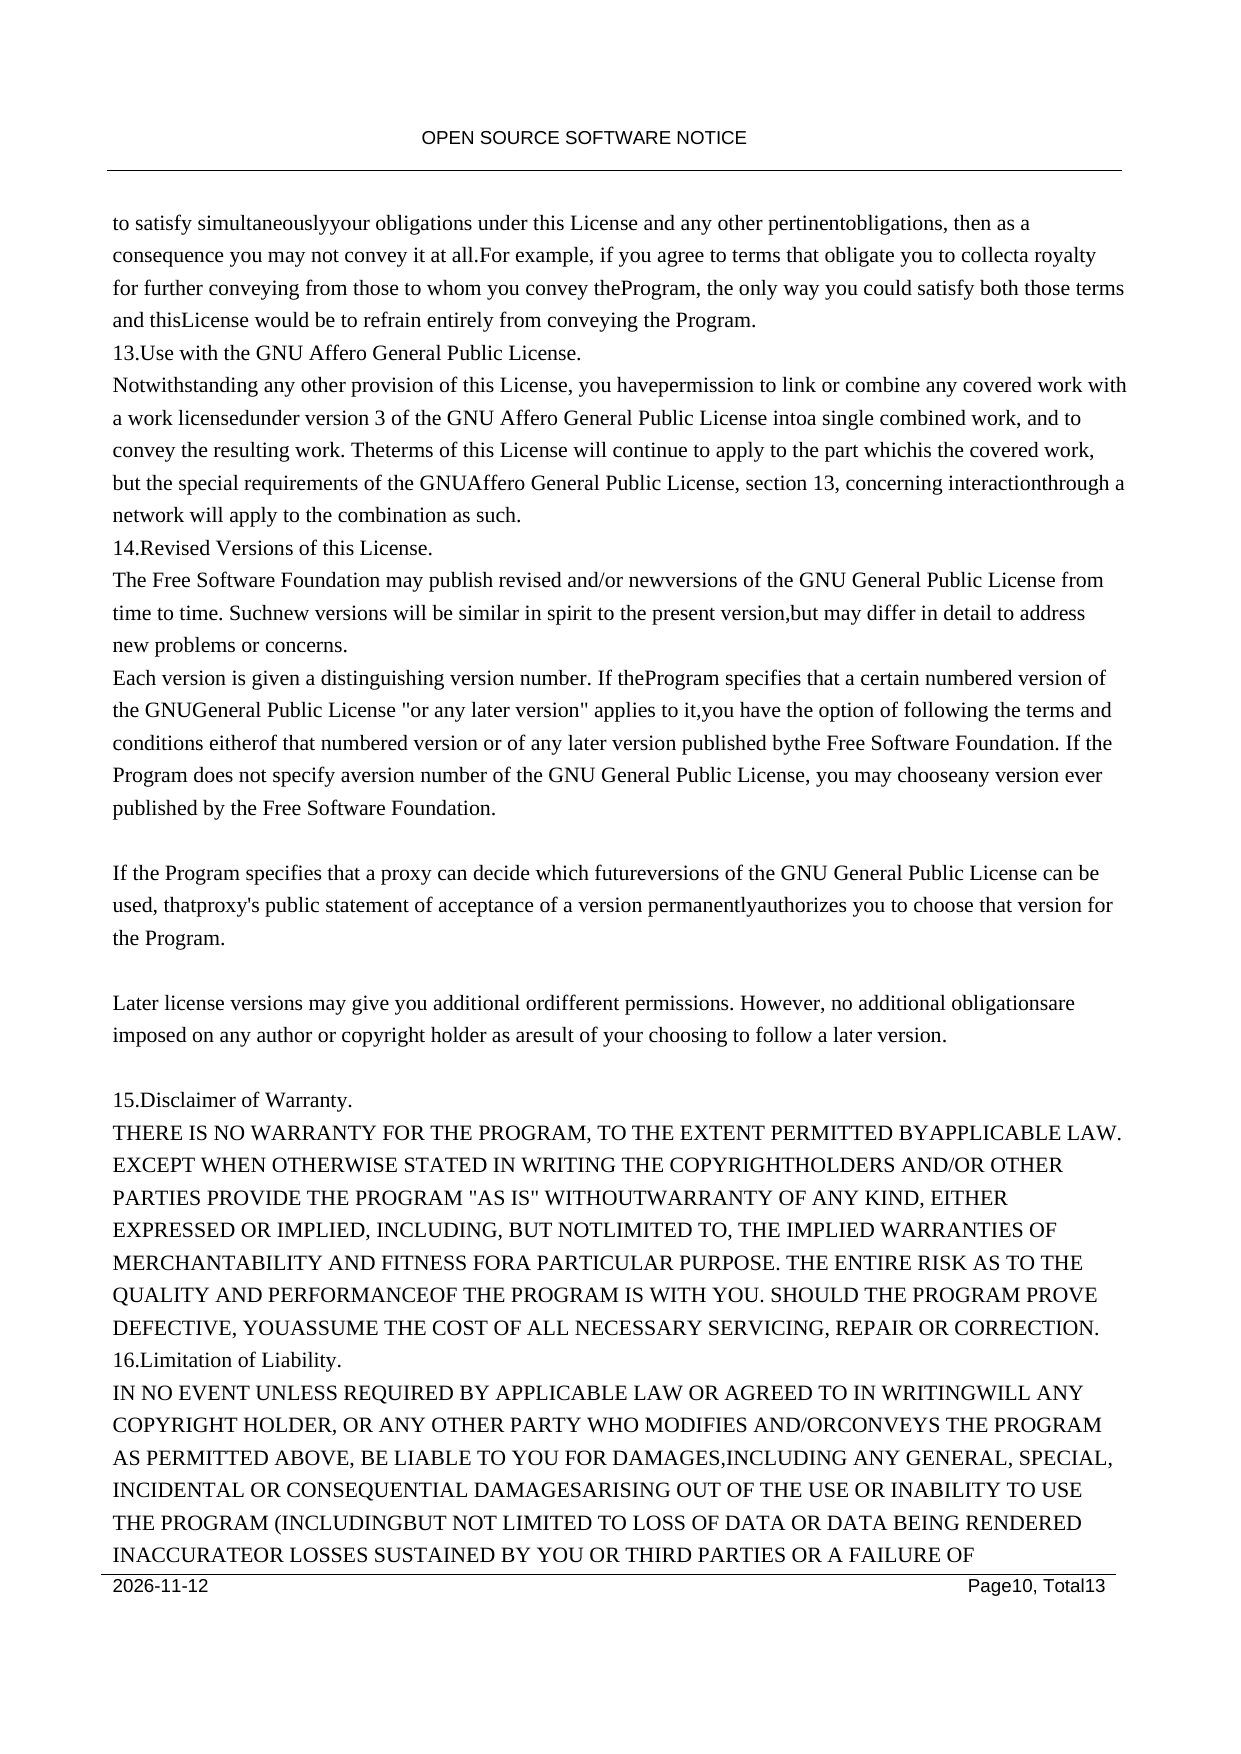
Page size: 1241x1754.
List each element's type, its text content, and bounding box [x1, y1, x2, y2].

text The Free Software Foundation may publish revised and/or newversions of the GNU General Public License from time to time. Suchnew versions will be similar in spirit to the present version,but may differ in detail to address new problems or concerns. [112, 564, 1128, 661]
text Each version is given a distinguishing version number. If theProgram specifies that a certain numbered version of the GNUGeneral Public License "or any later version" applies to it,you have the option of following the terms and conditions eitherof that numbered version or of any later version published bythe Free Software Foundation. If the Program does not specify aversion number of the GNU General Public License, you may chooseany version ever published by the Free Software Foundation. [112, 661, 1128, 824]
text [112, 206, 1128, 336]
text Notwithstanding any other provision of this License, you havepermission to link or combine any covered work with a work licensedunder version 3 of the GNU Affero General Public License intoa single combined work, and to convey the resulting work. Theterms of this License will continue to apply to the part whichis the covered work, but the special requirements of the GNUAffero General Public License, section 13, concerning interactionthrough a network will apply to the combination as such. [112, 369, 1128, 531]
text 15.Disclaimer of Warranty. [112, 1084, 1128, 1116]
text Later license versions may give you additional ordifferent permissions. However, no additional obligationsare imposed on any author or copyright holder as aresult of your choosing to follow a later version. [112, 986, 1128, 1051]
text 14.Revised Versions of this License. [112, 531, 1128, 564]
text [112, 1376, 1128, 1571]
text 16.Limitation of Liability. [112, 1344, 1128, 1376]
text If the Program specifies that a proxy can decide which futureversions of the GNU General Public License can be used, thatproxy's public statement of acceptance of a version permanentlyauthorizes you to choose that version for the Program. [112, 856, 1128, 954]
text 13.Use with the GNU Affero General Public License. [112, 336, 1128, 369]
text THERE IS NO WARRANTY FOR THE PROGRAM, TO THE EXTENT PERMITTED BYAPPLICABLE LAW. EXCEPT WHEN OTHERWISE STATED IN WRITING THE COPYRIGHTHOLDERS AND/OR OTHER PARTIES PROVIDE THE PROGRAM "AS IS" WITHOUTWARRANTY OF ANY KIND, EITHER EXPRESSED OR IMPLIED, INCLUDING, BUT NOTLIMITED TO, THE IMPLIED WARRANTIES OF MERCHANTABILITY AND FITNESS FORA PARTICULAR PURPOSE. THE ENTIRE RISK AS TO THE QUALITY AND PERFORMANCEOF THE PROGRAM IS WITH YOU. SHOULD THE PROGRAM PROVE DEFECTIVE, YOUASSUME THE COST OF ALL NECESSARY SERVICING, REPAIR OR CORRECTION. [112, 1116, 1128, 1344]
